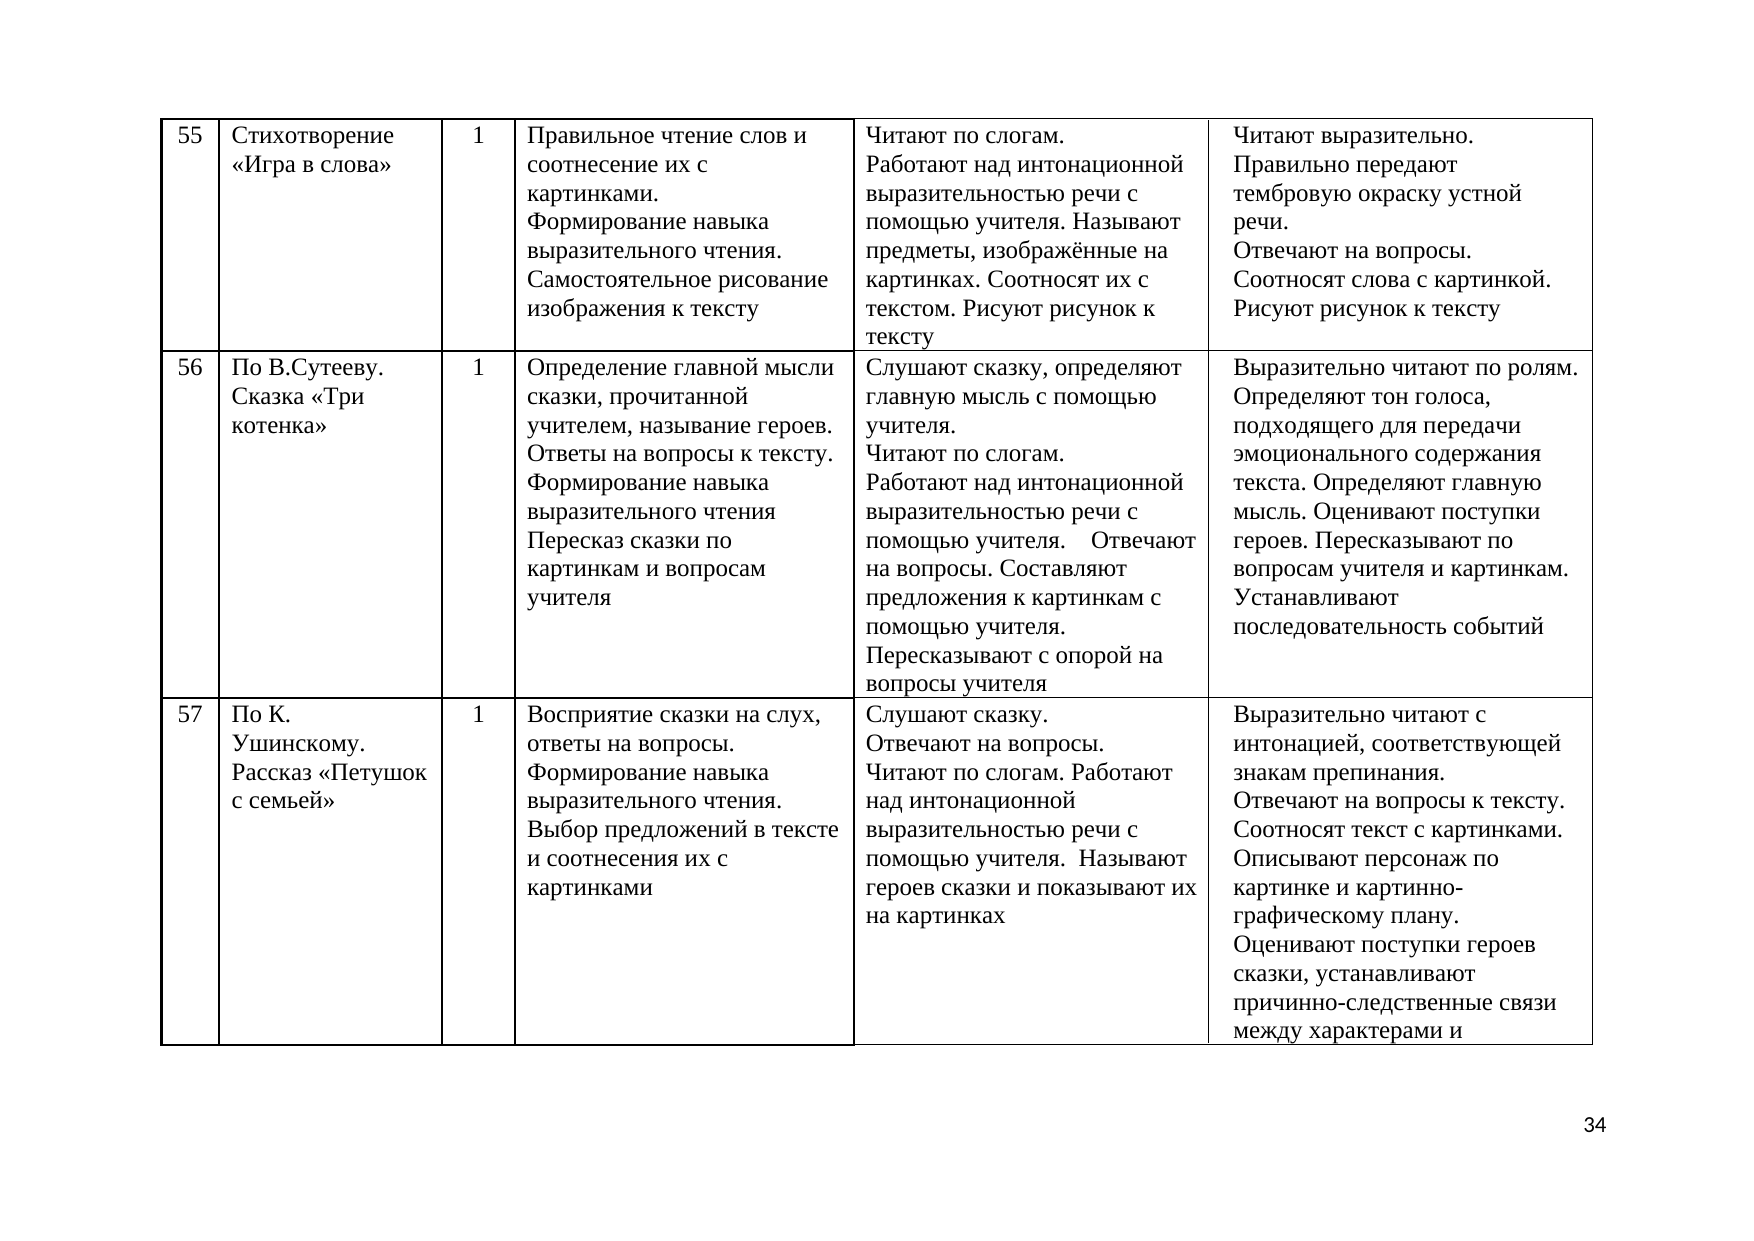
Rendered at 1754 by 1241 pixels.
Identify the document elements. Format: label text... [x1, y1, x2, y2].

table_header Читают выразительно. Правильно передают тембровую окраску устной речи. Отвечают на вопросы. Соотносят слова с картинкой. Рисуют рисунок к тексту [1209, 119, 1592, 350]
table_header 55 [163, 120, 218, 350]
table_header Стихотворение «Игра в слова» [220, 120, 441, 350]
table_header Правильное чтение слов и соотнесение их с картинками. Формирование навыка выразительного чтения. Самостоятельное рисование изображения к тексту [516, 120, 853, 350]
table_header Читают по слогам. Работают над интонационной выразительностью речи с помощью учителя. Называют предметы, изображённые на картинках. Соотносят их с текстом. Рисуют рисунок к тексту [855, 119, 1209, 350]
table_cell 1 [443, 352, 514, 697]
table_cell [1209, 698, 1592, 1044]
table_cell 1 [443, 699, 514, 1044]
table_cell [516, 699, 853, 1044]
table_cell 56 [163, 352, 218, 697]
table_cell Выразительно читают по ролям. Определяют тон голоса, подходящего для передачи эмоционального содержания текста. Определяют главную мысль. Оценивают поступки героев. Пересказывают по вопросам учителя и картинкам. Устанавливают последовательность событий [1209, 351, 1592, 697]
table_cell По В.Сутееву. Сказка «Три котенка» [220, 352, 441, 697]
table_header 1 [443, 120, 514, 350]
table_cell 57 [163, 699, 218, 1044]
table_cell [220, 699, 441, 1044]
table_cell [855, 698, 1209, 1044]
table_cell Определение главной мысли сказки, прочитанной учителем, называние героев. Ответы на вопросы к тексту. Формирование навыка выразительного чтения Пересказ сказки по картинкам и вопросам учителя [516, 352, 853, 697]
table_cell Слушают сказку, определяют главную мысль с помощью учителя. Читают по слогам. Работают над интонационной выразительностью речи с помощью учителя. Отвечают на вопросы. Составляют предложения к картинкам с помощью учителя. Пересказывают с опорой на вопросы учителя [855, 351, 1208, 697]
